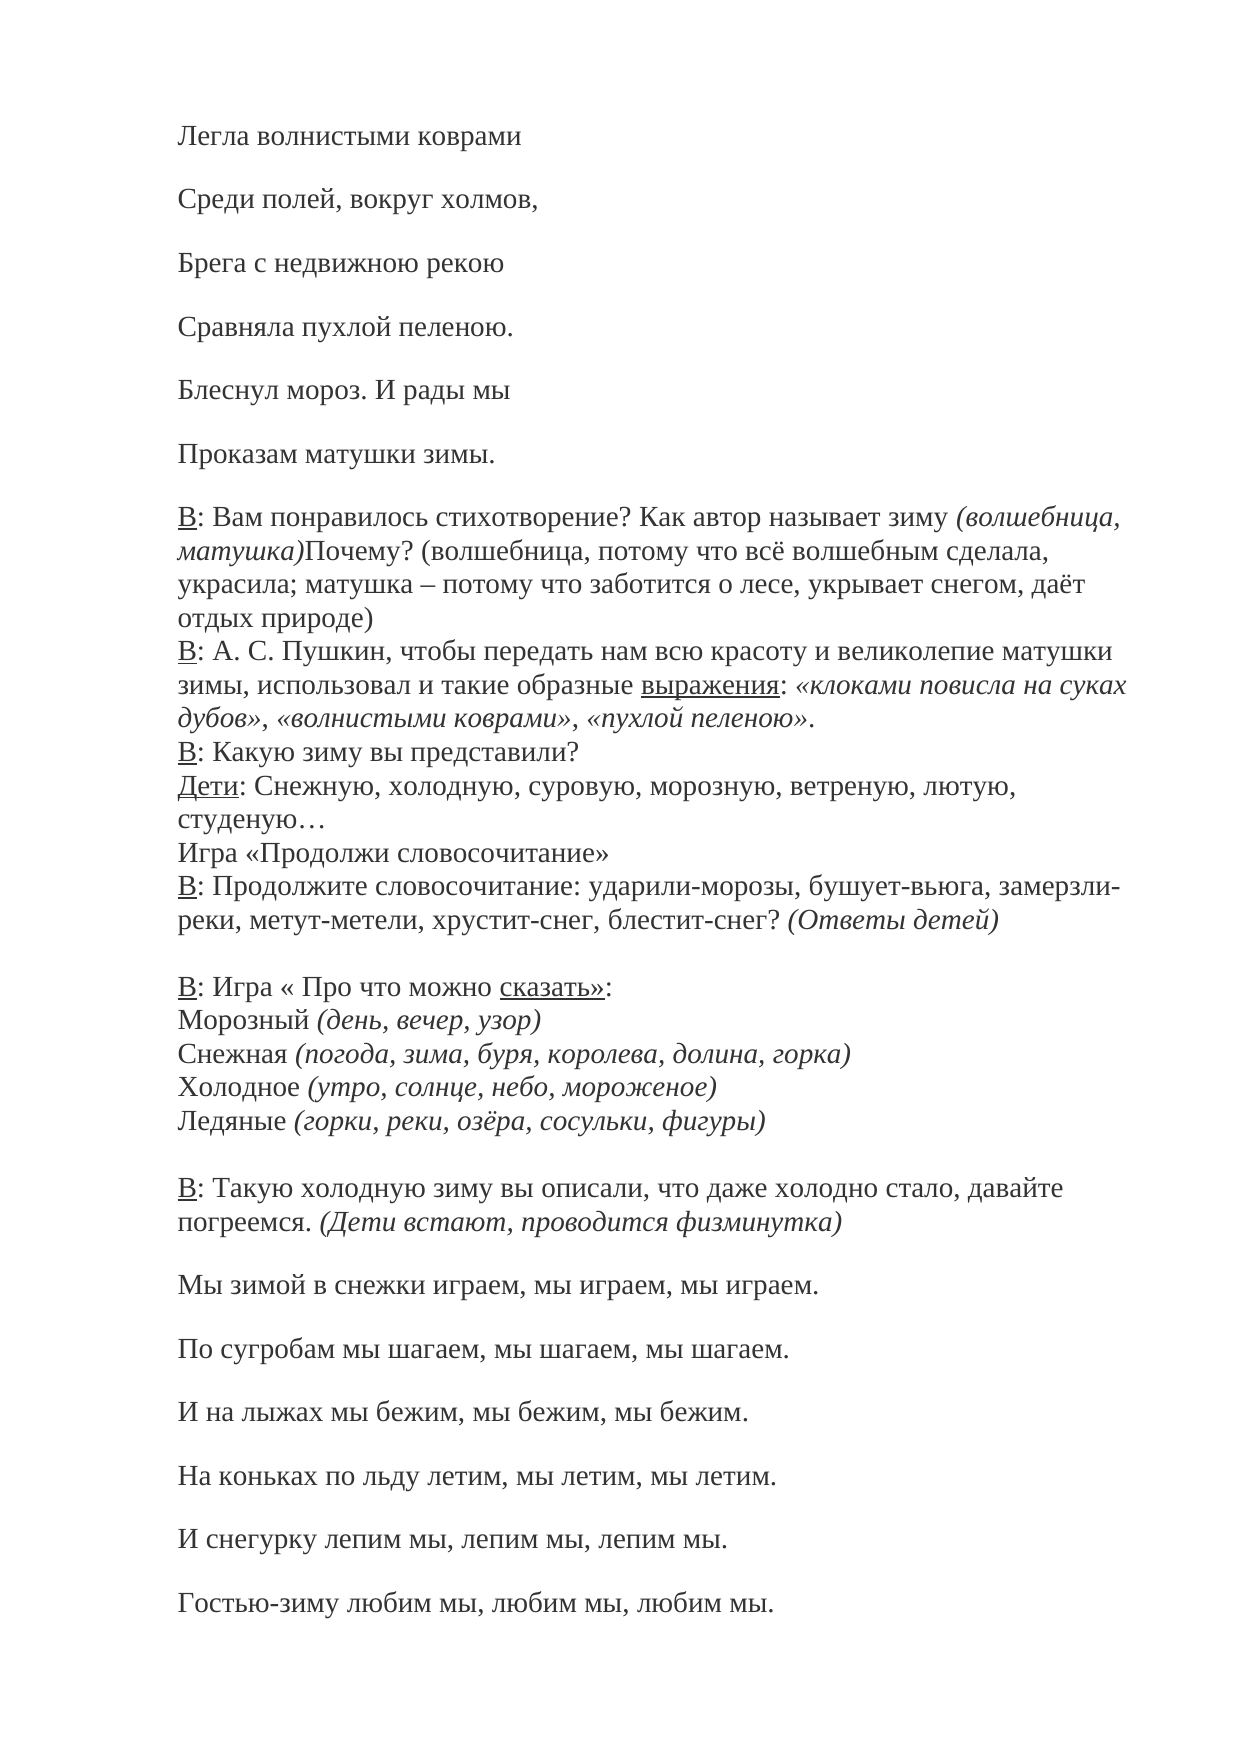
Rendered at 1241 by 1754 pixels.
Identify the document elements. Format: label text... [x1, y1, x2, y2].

text Дети: Снежную, холодную, суровую, морозную, ветреную, лютую, студеную… [177, 768, 1152, 835]
text Ледяные (горки, реки, озёра, сосульки, фигуры) [177, 1103, 1152, 1137]
text Мы зимой в снежки играем, мы играем, мы играем. [177, 1267, 1152, 1301]
text Гостью-зиму любим мы, любим мы, любим мы. [177, 1585, 1152, 1618]
text Сравняла пухлой пеленою. [177, 309, 1152, 342]
text И снегурку лепим мы, лепим мы, лепим мы. [177, 1521, 1152, 1555]
text В: Какую зиму вы представили? [177, 734, 1152, 768]
text Брега с недвижною рекою [177, 245, 1152, 279]
text В: Вам понравилось стихотворение? Как автор называет зиму (волшебница, матушка)Почему? (волшебница, потому что всё волшебным сделала, украсила; матушка – потому что заботится о лесе, укрывает снегом, даёт отдых природе) [177, 499, 1152, 633]
text Проказам матушки зимы. [177, 436, 1152, 469]
text На коньках по льду летим, мы летим, мы летим. [177, 1458, 1152, 1491]
text И на лыжах мы бежим, мы бежим, мы бежим. [177, 1394, 1152, 1428]
text Игра «Продолжи словосочитание» [177, 835, 1152, 868]
text Холодное (утро, солнце, небо, мороженое) [177, 1069, 1152, 1103]
text Морозный (день, вечер, узор) [177, 1002, 1152, 1036]
text Среди полей, вокруг холмов, [177, 182, 1152, 215]
text В: А. С. Пушкин, чтобы передать нам всю красоту и великолепие матушки зимы, использовал и такие образные выражения: «клоками повисла на суках дубов», «волнистыми коврами», «пухлой пеленою». [177, 633, 1152, 734]
text Снежная (погода, зима, буря, королева, долина, горка) [177, 1036, 1152, 1069]
text В: Игра « Про что можно сказать»: [177, 969, 1152, 1002]
text По сугробам мы шагаем, мы шагаем, мы шагаем. [177, 1331, 1152, 1364]
text Блеснул мороз. И рады мы [177, 372, 1152, 406]
text В: Продолжите словосочитание: ударили-морозы, бушует-вьюга, замерзли-реки, метут-метели, хрустит-снег, блестит-снег? (Ответы детей) [177, 868, 1152, 935]
text В: Такую холодную зиму вы описали, что даже холодно стало, давайте погреемся. (Дети встают, проводится физминутка) [177, 1170, 1152, 1237]
text Легла волнистыми коврами [177, 118, 1152, 152]
